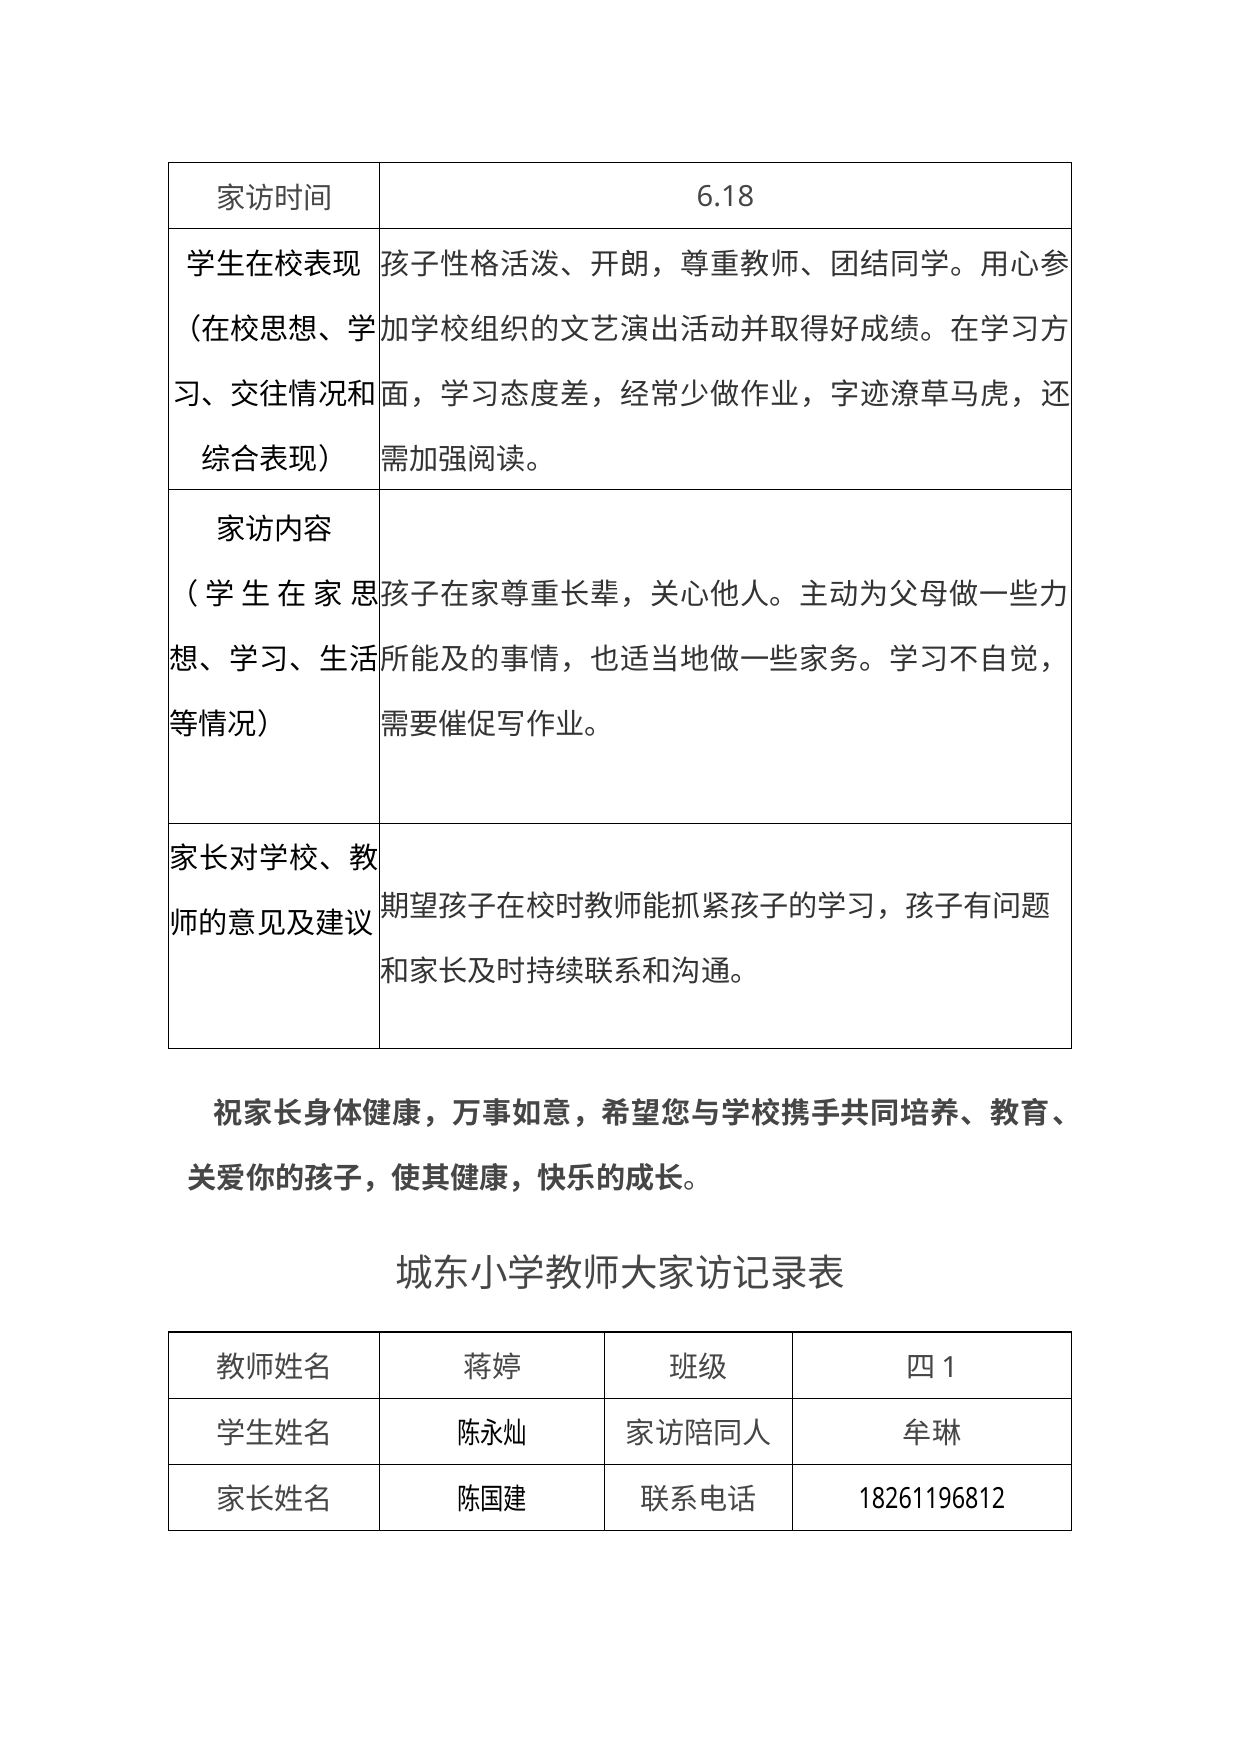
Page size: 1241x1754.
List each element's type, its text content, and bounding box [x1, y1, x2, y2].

text 城东小学教师大家访记录表 [187, 1237, 1053, 1302]
table_cell 孩子在家尊重长辈，关心他人。主动为父母做一些力所能及的事情，也适当地做一些家务。学习不自觉，需要催促写作业。 [380, 490, 1071, 823]
table_cell 18261196812 [793, 1465, 1071, 1529]
table_header 教师姓名 [169, 1333, 379, 1397]
table_cell 陈永灿 [380, 1399, 604, 1463]
table_cell 学生姓名 [169, 1399, 379, 1463]
text 祝家长身体健康，万事如意，希望您与学校携手共同培养、教育、关爱你的孩子，使其健康，快乐的成长。 [187, 1078, 1053, 1208]
table_cell 家长对学校、教师的意见及建议 [169, 824, 379, 1048]
table_header 四1 [793, 1333, 1071, 1397]
table_cell 牟琳 [793, 1399, 1071, 1463]
table_cell 6.18 [380, 163, 1071, 228]
table_header 班级 [605, 1333, 792, 1397]
table_cell 期望孩子在校时教师能抓紧孩子的学习，孩子有问题和家长及时持续联系和沟通。 [380, 824, 1071, 1048]
table_cell 家访陪同人 [605, 1399, 792, 1463]
table_cell 联系电话 [605, 1465, 792, 1529]
table_cell 家长姓名 [169, 1465, 379, 1529]
table_cell 陈国建 [380, 1465, 604, 1529]
table_cell 学生在校表现 （在校思想、学习、交往情况和综合表现） [169, 229, 379, 489]
table_cell 孩子性格活泼、开朗，尊重教师、团结同学。用心参加学校组织的文艺演出活动并取得好成绩。在学习方面，学习态度差，经常少做作业，字迹潦草马虎，还需加强阅读。 [380, 229, 1071, 489]
table_cell 家访内容 （学生在家思想、学习、生活等情况） [169, 490, 379, 823]
table_cell 家访时间 [169, 163, 379, 228]
table_header 蒋婷 [380, 1333, 604, 1397]
